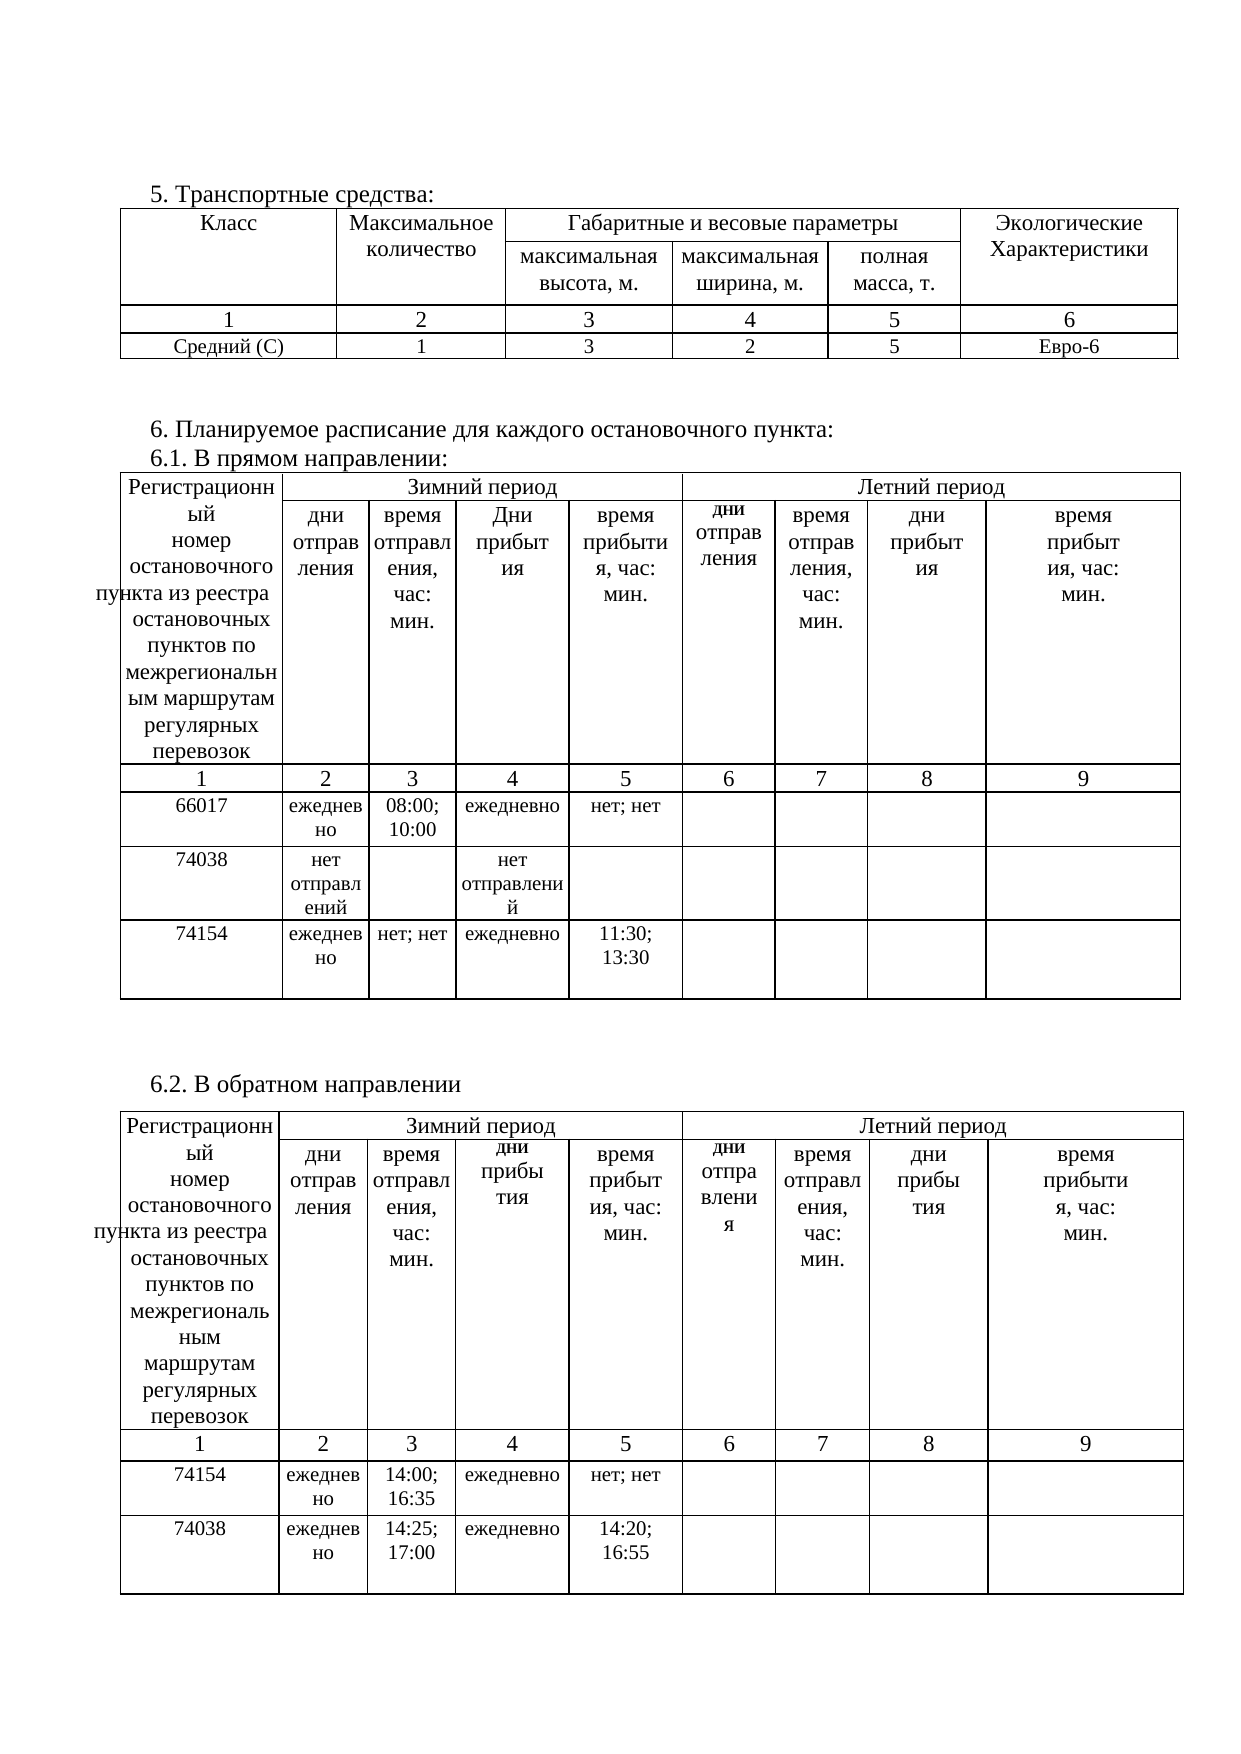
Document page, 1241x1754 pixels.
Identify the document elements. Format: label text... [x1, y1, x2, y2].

table_cell 7 [776, 1430, 869, 1460]
table_cell 3 [370, 765, 455, 791]
table_header Класс [121, 209, 336, 304]
table_cell 1 [337, 334, 505, 358]
table_cell [987, 847, 1180, 919]
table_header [121, 1112, 278, 1428]
table_cell время отправл ения, час: мин. [370, 501, 455, 763]
table_cell 1 [121, 306, 336, 332]
table_cell 1 [121, 765, 282, 791]
table_cell максимальная высота, м. [506, 242, 672, 304]
table_cell [989, 1516, 1183, 1593]
table_cell ежедневно [457, 921, 568, 998]
table_cell 2 [337, 306, 505, 332]
table_cell 2 [283, 765, 368, 791]
table_cell 74038 [121, 847, 282, 919]
table_header Зимний период [283, 473, 682, 500]
table_cell 4 [456, 1430, 568, 1460]
table_cell ежедневно [457, 793, 568, 846]
table_cell 11:30; 13:30 [570, 921, 682, 998]
table_cell 5 [829, 334, 960, 358]
table_cell 4 [457, 765, 568, 791]
table_cell 5 [829, 306, 960, 332]
table_cell 14:00; 16:35 [368, 1462, 455, 1515]
table_cell ежедневно [280, 1462, 367, 1515]
table_cell 14:25; 17:00 [368, 1516, 455, 1593]
table_header Летний период [683, 473, 1180, 500]
table_cell 74154 [121, 921, 282, 998]
table_header Зимний период [280, 1112, 682, 1138]
table_cell [776, 1516, 869, 1593]
table_cell 14:20; 16:55 [570, 1516, 682, 1593]
table_cell [683, 847, 774, 919]
table_cell 4 [673, 306, 827, 332]
table_cell [683, 921, 774, 998]
table_cell ежедневно [283, 793, 368, 846]
table_cell [683, 1462, 775, 1515]
table_cell дни прибыт ия [868, 501, 985, 763]
table_cell время отправл ения, час: мин. [776, 1140, 869, 1428]
table_cell Евро-6 [961, 334, 1177, 358]
table_cell 5 [570, 1430, 682, 1460]
text 6.1. В прямом направлении: [150, 443, 1090, 472]
table_cell 3 [506, 334, 672, 358]
table_cell [683, 1516, 775, 1593]
table_cell 1 [121, 1430, 278, 1460]
table_cell [987, 793, 1180, 846]
table_cell 6 [961, 306, 1177, 332]
table_cell время отправл ения, час: мин. [368, 1140, 455, 1428]
table_cell нет; нет [570, 1462, 682, 1515]
table_cell 7 [776, 765, 867, 791]
table_header Экологические Характеристики [961, 209, 1177, 304]
table_header Регистрационный номер остановочного пункта из реестра остановочных пунктов по межрегиональным маршрутам регулярных перевозок [121, 473, 282, 763]
table_cell 74154 [121, 1462, 278, 1515]
table_header Максимальное количество [337, 209, 505, 304]
text 6. Планируемое расписание для каждого остановочного пункта: [150, 414, 1090, 443]
table_cell 2 [673, 334, 827, 358]
table_cell [868, 921, 985, 998]
table_cell нет; нет [370, 921, 455, 998]
table_cell время отправ ления, час: мин. [776, 501, 867, 763]
table_cell 6 [683, 1430, 775, 1460]
table_cell 3 [506, 306, 672, 332]
table_cell время прибыт ия, час: мин. [987, 501, 1180, 763]
table_cell [870, 1516, 987, 1593]
table_cell 9 [989, 1430, 1183, 1460]
table_cell 9 [987, 765, 1180, 791]
table_cell [683, 793, 774, 846]
table_cell [776, 921, 867, 998]
table_cell нет отправлений [283, 847, 368, 919]
text 6.2. В обратном направлении [150, 1069, 1090, 1098]
table_cell ДНИ отпра влени я [683, 1140, 775, 1428]
table_cell нет; нет [570, 793, 682, 846]
table_cell 8 [868, 765, 985, 791]
table_cell 08:00; 10:00 [370, 793, 455, 846]
table_header Летний период [683, 1112, 1183, 1138]
table_cell [989, 1462, 1183, 1515]
table_cell дни отправ ления [283, 501, 368, 763]
table_cell [370, 847, 455, 919]
table_cell ежедневно [456, 1516, 568, 1593]
table_cell ДНИ прибы тия [456, 1140, 568, 1428]
table_cell Средний (С) [121, 334, 336, 358]
table_cell [868, 847, 985, 919]
table_cell 6 [683, 765, 774, 791]
table_cell ДНИ отправ ления [683, 501, 774, 763]
table_cell дни отправ ления [280, 1140, 367, 1428]
table_cell 5 [570, 765, 682, 791]
table_cell время прибыти я, час: мин. [570, 501, 682, 763]
table_cell 74038 [121, 1516, 278, 1593]
table_header Габаритные и весовые параметры [506, 209, 960, 241]
table_cell [776, 793, 867, 846]
table_cell полная масса, т. [829, 242, 960, 304]
table_cell ежедневно [283, 921, 368, 998]
table_cell время прибыт ия, час: мин. [570, 1140, 682, 1428]
table_cell время прибыти я, час: мин. [989, 1140, 1183, 1428]
table_cell дни прибы тия [870, 1140, 987, 1428]
table_cell ежедневно [280, 1516, 367, 1593]
table_cell [868, 793, 985, 846]
table_cell 2 [280, 1430, 367, 1460]
table_cell [776, 1462, 869, 1515]
table_cell 8 [870, 1430, 987, 1460]
table_cell 3 [368, 1430, 455, 1460]
table_cell [870, 1462, 987, 1515]
table_cell [987, 921, 1180, 998]
table_cell Дни прибыт ия [457, 501, 568, 763]
table_cell 66017 [121, 793, 282, 846]
table_cell ежедневно [456, 1462, 568, 1515]
text 5. Транспортные средства: [150, 179, 1090, 207]
table_cell [776, 847, 867, 919]
table_cell максимальная ширина, м. [673, 242, 827, 304]
table_cell нет отправлений [457, 847, 568, 919]
table_cell [570, 847, 682, 919]
